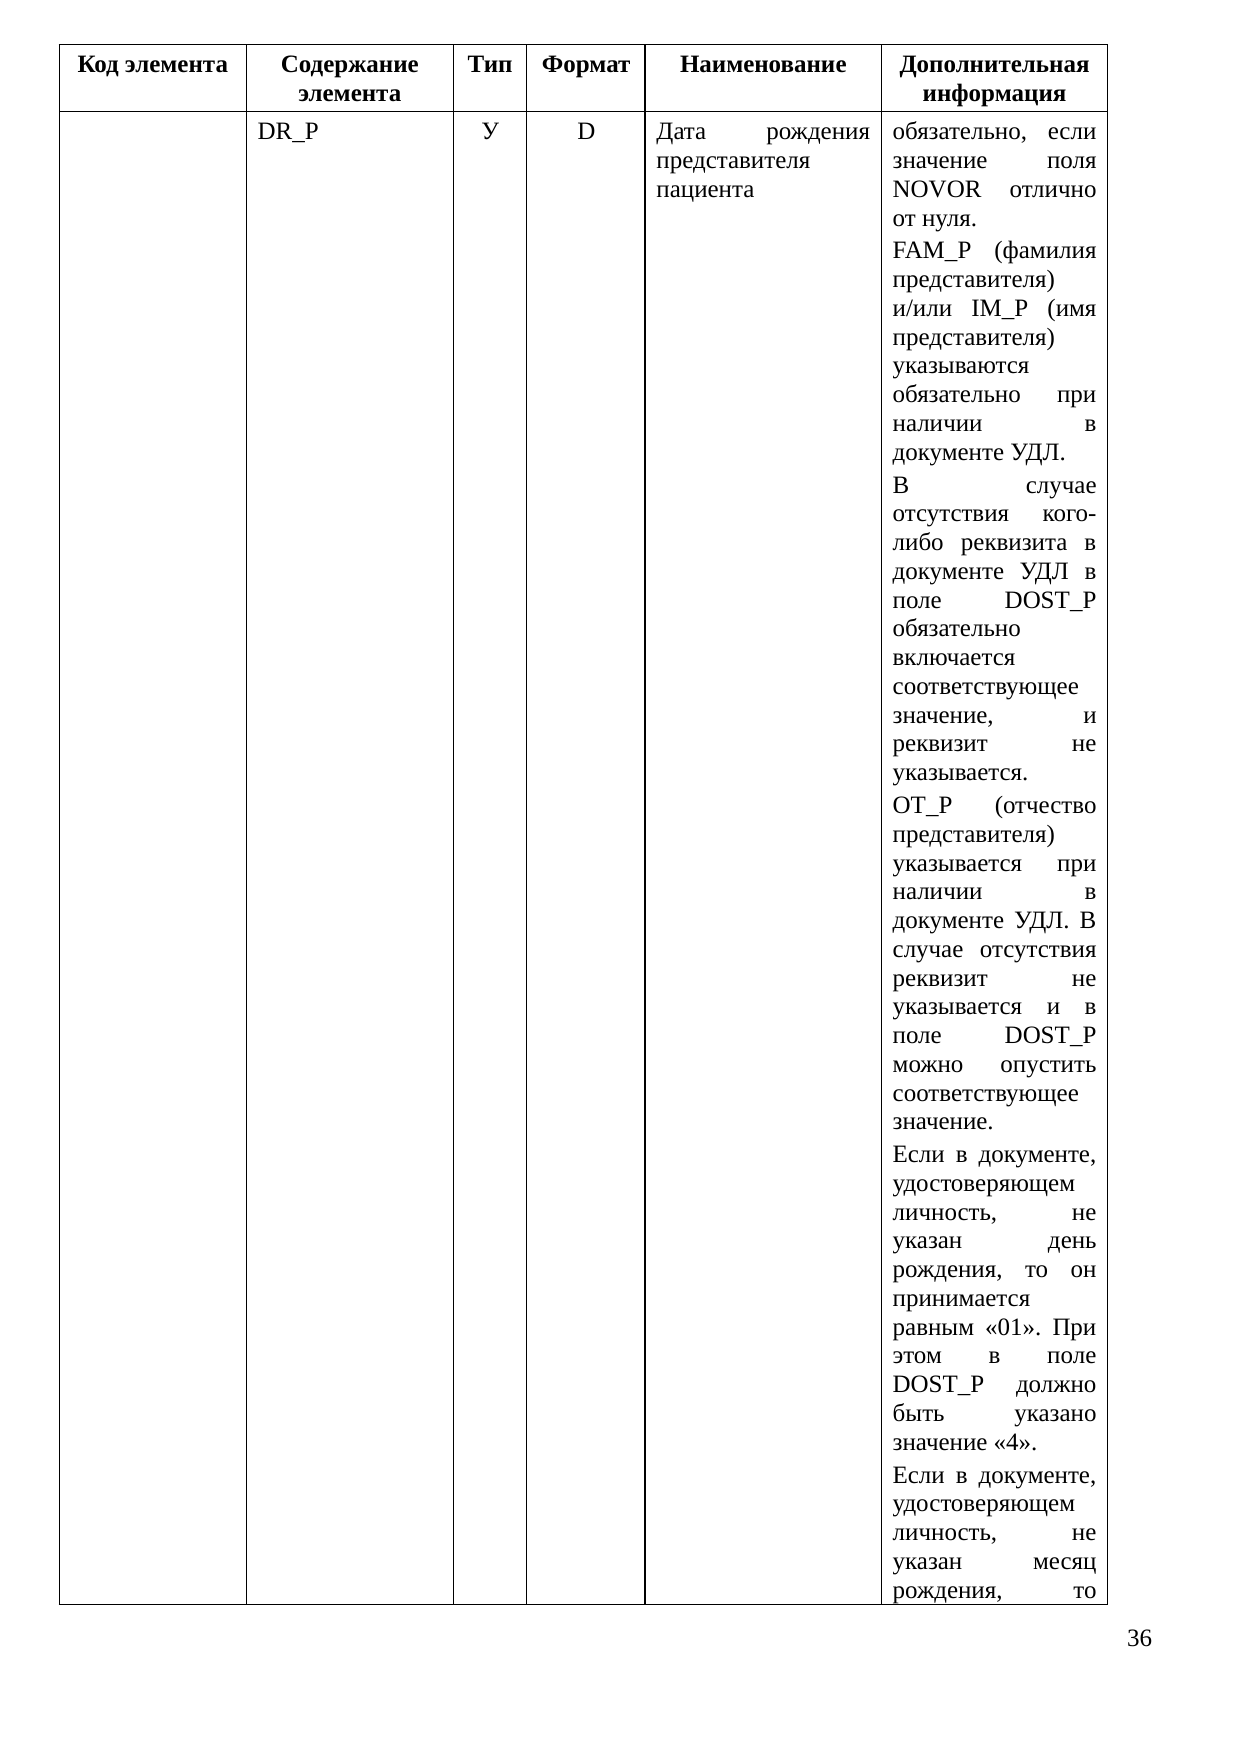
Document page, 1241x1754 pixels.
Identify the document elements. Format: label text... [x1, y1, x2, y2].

table_header Дополнительная информация [882, 45, 1107, 111]
table_cell [60, 112, 246, 1603]
table_header Код элемента [60, 45, 246, 111]
table_header Наименование [646, 45, 881, 111]
table_header Формат [527, 45, 644, 111]
table_cell DR_P [247, 112, 453, 1603]
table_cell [646, 112, 881, 1603]
table_cell D [527, 112, 644, 1603]
table_header Тип [454, 45, 526, 111]
table_cell У [454, 112, 526, 1603]
table_header Содержание элемента [247, 45, 453, 111]
